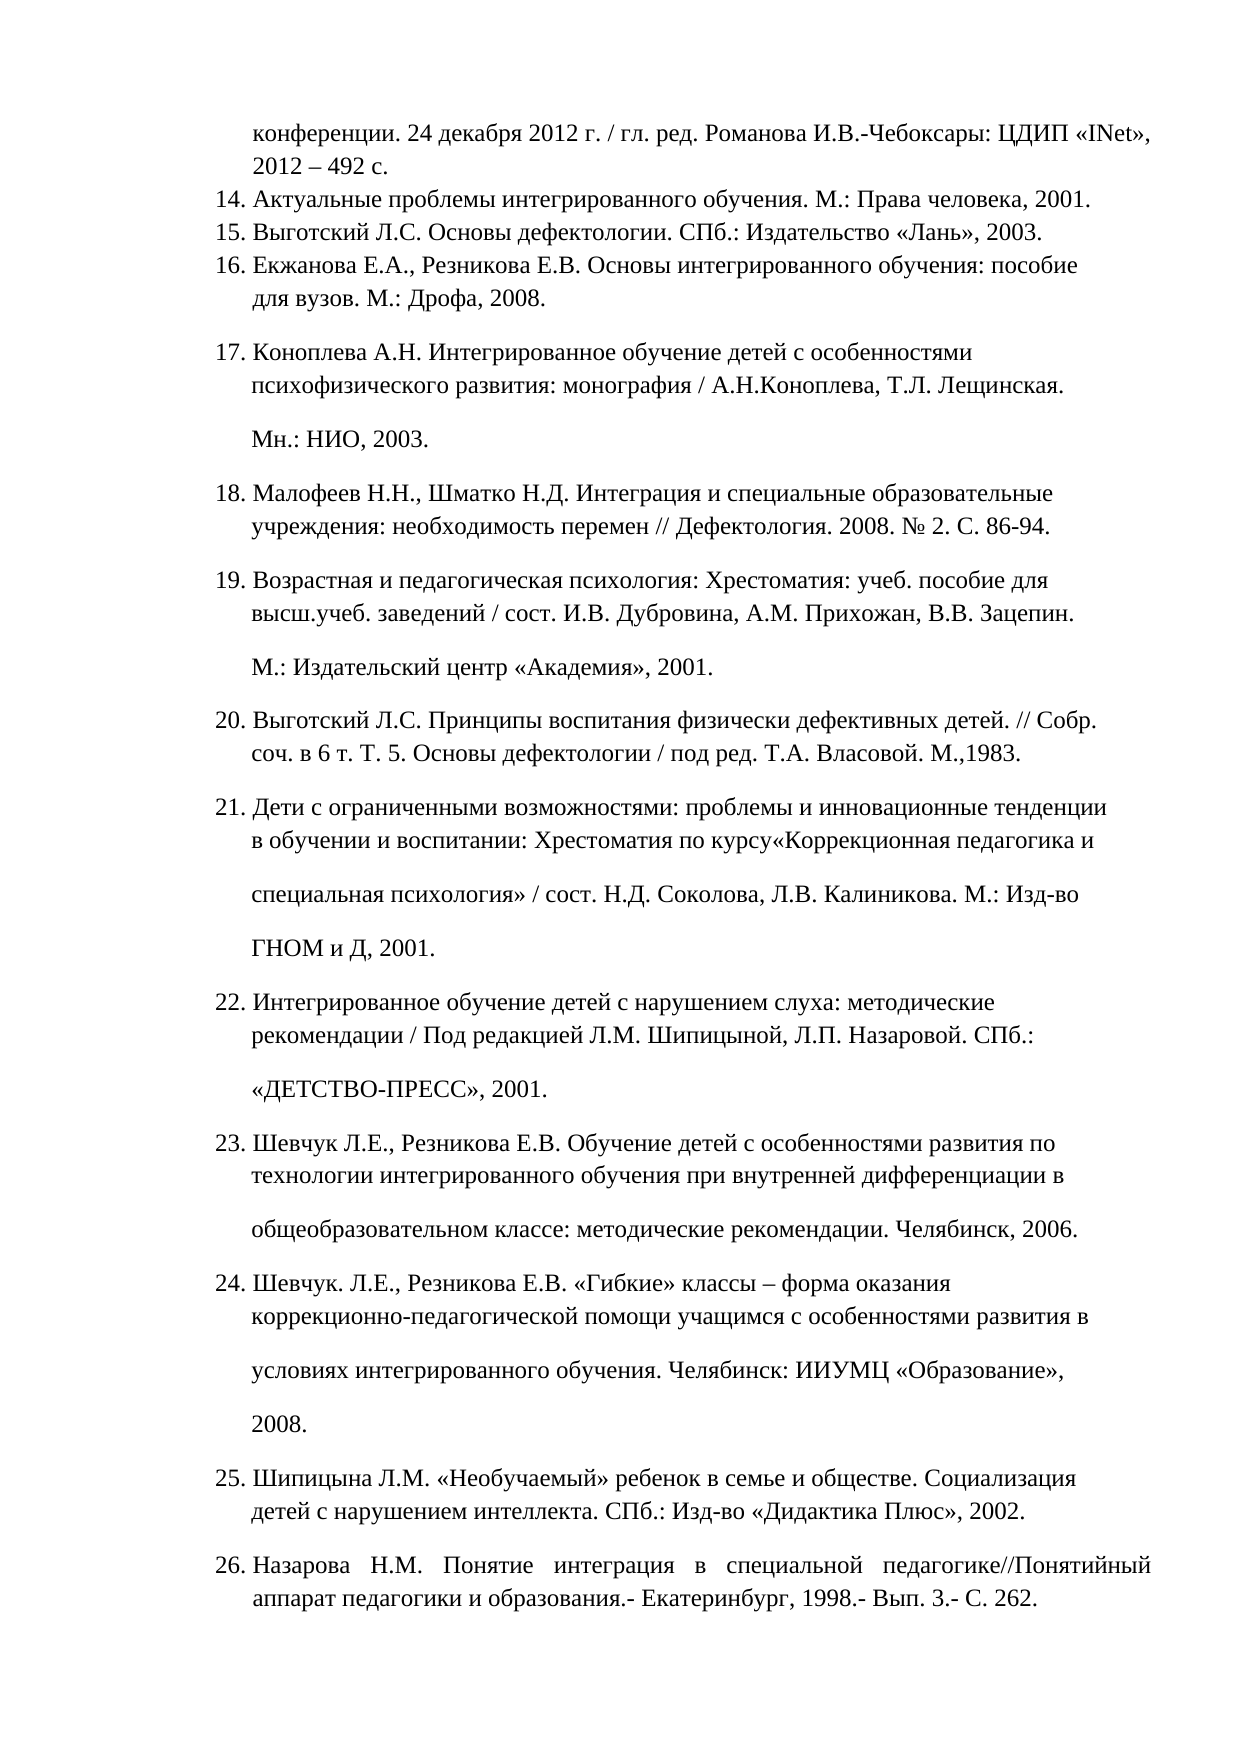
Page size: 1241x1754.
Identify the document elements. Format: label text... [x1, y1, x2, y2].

text в обучении и воспитании: Хрестоматия по курсу«Коррекционная педагогика и [215, 825, 1152, 854]
text психофизического развития: монография / А.Н.Коноплева, Т.Л. Лещинская. [215, 370, 1152, 399]
text высш.учеб. заведений / сост. И.В. Дубровина, А.М. Прихожан, В.В. Зацепин. [215, 598, 1152, 626]
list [215, 118, 1152, 180]
list Интегрированное обучение детей с нарушением слуха: методические [215, 987, 1152, 1016]
list Актуальные проблемы интегрированного обучения. М.: Права человека, 2001. [215, 184, 1152, 213]
list Шипицына Л.М. «Необучаемый» ребенок в семье и обществе. Социализация [215, 1463, 1152, 1492]
text соч. в 6 т. Т. 5. Основы дефектологии / под ред. Т.А. Власовой. М.,1983. [215, 738, 1152, 767]
list Выготский Л.С. Принципы воспитания физически дефективных детей. // Собр. [215, 705, 1152, 734]
text рекомендации / Под редакцией Л.М. Шипицыной, Л.П. Назаровой. СПб.: [215, 1020, 1152, 1049]
text 2008. [215, 1409, 1152, 1438]
text условиях интегрированного обучения. Челябинск: ИИУМЦ «Образование», [215, 1355, 1152, 1384]
list Дети с ограниченными возможностями: проблемы и инновационные тенденции [215, 792, 1152, 821]
text общеобразовательном классе: методические рекомендации. Челябинск, 2006. [215, 1214, 1152, 1243]
list Екжанова Е.А., Резникова Е.В. Основы интегрированного обучения: пособие [215, 250, 1152, 279]
text М.: Издательский центр «Академия», 2001. [215, 652, 1152, 680]
text Мн.: НИО, 2003. [215, 424, 1152, 453]
text ГНОМ и Д, 2001. [215, 933, 1152, 962]
list Коноплева А.Н. Интегрированное обучение детей с особенностями [215, 337, 1152, 366]
list Шевчук. Л.Е., Резникова Е.В. «Гибкие» классы – форма оказания [215, 1268, 1152, 1297]
list Малофеев Н.Н., Шматко Н.Д. Интеграция и специальные образовательные [215, 478, 1152, 507]
text учреждения: необходимость перемен // Дефектология. 2008. № 2. С. 86-94. [215, 511, 1152, 539]
text технологии интегрированного обучения при внутренней дифференциации в [215, 1161, 1152, 1189]
text детей с нарушением интеллекта. СПб.: Изд-во «Дидактика Плюс», 2002. [215, 1496, 1152, 1525]
text для вузов. М.: Дрофа, 2008. [177, 283, 1152, 312]
text коррекционно-педагогической помощи учащимся с особенностями развития в [215, 1301, 1152, 1330]
list Назарова Н.М. Понятие интеграция в специальной педагогике//Понятийный аппарат педагогики и образования.- Екатеринбург, 1998.- Вып. 3.- С. 262. [215, 1550, 1152, 1612]
list Возрастная и педагогическая психология: Хрестоматия: учеб. пособие для [215, 565, 1152, 593]
text специальная психология» / сост. Н.Д. Соколова, Л.В. Калиникова. М.: Изд-во [215, 879, 1152, 908]
list Выготский Л.С. Основы дефектологии. СПб.: Издательство «Лань», 2003. [215, 217, 1152, 246]
list Шевчук Л.Е., Резникова Е.В. Обучение детей с особенностями развития по [215, 1128, 1152, 1156]
text «ДЕТСТВО-ПРЕСС», 2001. [215, 1074, 1152, 1102]
